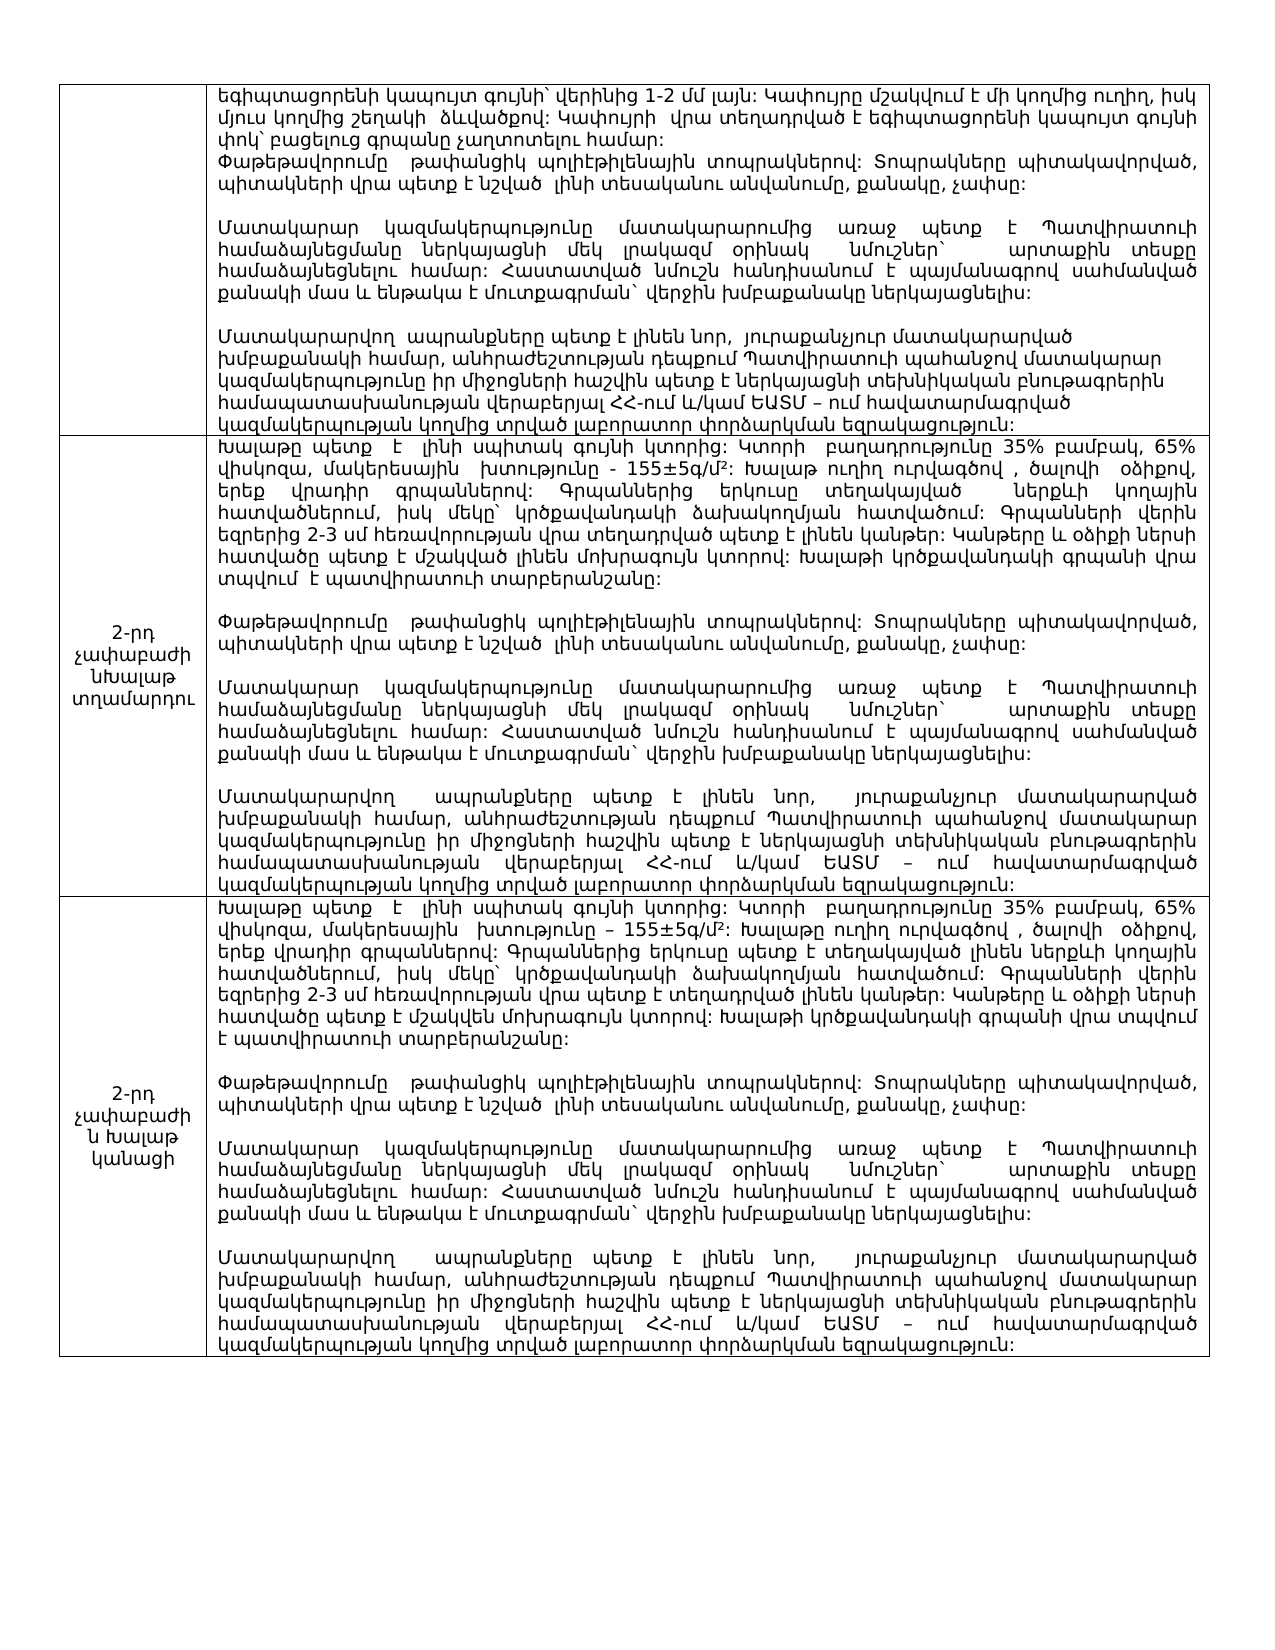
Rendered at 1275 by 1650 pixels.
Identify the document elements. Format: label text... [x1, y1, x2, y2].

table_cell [60, 85, 206, 435]
table_cell 2-րդ չափաբաժինԽալաթ տղամարդու [60, 436, 206, 896]
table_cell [207, 85, 1209, 435]
table_cell Խալաթը պետք է լինի սպիտակ գույնի կտորից: Կտորի բաղադրությունը 35% բամբակ, 65% վիսկոզա, մակերեսային խտությունը - 155±5գ/մ²: Խալաթ ուղիղ ուրվագծով , ծալովի օձիքով, երեք վրադիր գրպաններով: Գրպաններից երկուսը տեղակայված ներքևի կողային հատվածներում, իսկ մեկը՝ կրծքավանդակի ձախակողմյան հատվածում: Գրպանների վերին եզրերից 2-3 սմ հեռավորության վրա տեղադրված պետք է լինեն կանթեր: Կանթերը և օձիքի ներսի հատվածը պետք է մշակված լինեն մոխրագույն կտորով: Խալաթի կրծքավանդակի գրպանի վրա տպվում է պատվիրատուի տարբերանշանը: Փաթեթավորումը թափանցիկ պոլիէթիլենային տոպրակներով: Տոպրակները պիտակավորված, պիտակների վրա պետք է նշված լինի տեսականու անվանումը, քանակը, չափսը: Մատակարար կազմակերպությունը մատակարարումից առաջ պետք է Պատվիրատուի համաձայնեցմանը ներկայացնի մեկ լրակազմ օրինակ նմուշներ` արտաքին տեսքը համաձայնեցնելու համար: Հաստատված նմուշն հանդիսանում է պայմանագրով սահմանված քանակի մաս և ենթակա է մուտքագրման` վերջին խմբաքանակը ներկայացնելիս: Մատակարարվող ապրանքները պետք է լինեն նոր, յուրաքանչյուր մատակարարված խմբաքանակի համար, անհրաժեշտության դեպքում Պատվիրատուի պահանջով մատակարար կազմակերպությունը իր միջոցների հաշվին պետք է ներկայացնի տեխնիկական բնութագրերին համապատասխանության վերաբերյալ ՀՀ-ում և/կամ ԵԱՏՄ – ում հավատարմագրված կազմակերպության կողմից տրված լաբորատոր փորձարկման եզրակացություն: [207, 436, 1209, 896]
table_cell 2-րդ չափաբաժին Խալաթ կանացի [60, 897, 206, 1356]
table_cell Խալաթը պետք է լինի սպիտակ գույնի կտորից: Կտորի բաղադրությունը 35% բամբակ, 65% վիսկոզա, մակերեսային խտությունը – 155±5գ/մ²: Խալաթը ուղիղ ուրվագծով , ծալովի օձիքով, երեք վրադիր գրպաններով: Գրպաններից երկուսը պետք է տեղակայված լինեն ներքևի կողային հատվածներում, իսկ մեկը՝ կրծքավանդակի ձախակողմյան հատվածում: Գրպանների վերին եզրերից 2-3 սմ հեռավորության վրա պետք է տեղադրված լինեն կանթեր: Կանթերը և օձիքի ներսի հատվածը պետք է մշակվեն մոխրագույն կտորով: Խալաթի կրծքավանդակի գրպանի վրա տպվում է պատվիրատուի տարբերանշանը: Փաթեթավորումը թափանցիկ պոլիէթիլենային տոպրակներով: Տոպրակները պիտակավորված, պիտակների վրա պետք է նշված լինի տեսականու անվանումը, քանակը, չափսը: Մատակարար կազմակերպությունը մատակարարումից առաջ պետք է Պատվիրատուի համաձայնեցմանը ներկայացնի մեկ լրակազմ օրինակ նմուշներ` արտաքին տեսքը համաձայնեցնելու համար: Հաստատված նմուշն հանդիսանում է պայմանագրով սահմանված քանակի մաս և ենթակա է մուտքագրման` վերջին խմբաքանակը ներկայացնելիս: Մատակարարվող ապրանքները պետք է լինեն նոր, յուրաքանչյուր մատակարարված խմբաքանակի համար, անհրաժեշտության դեպքում Պատվիրատուի պահանջով մատակարար կազմակերպությունը իր միջոցների հաշվին պետք է ներկայացնի տեխնիկական բնութագրերին համապատասխանության վերաբերյալ ՀՀ-ում և/կամ ԵԱՏՄ – ում հավատարմագրված կազմակերպության կողմից տրված լաբորատոր փորձարկման եզրակացություն: [207, 897, 1209, 1356]
